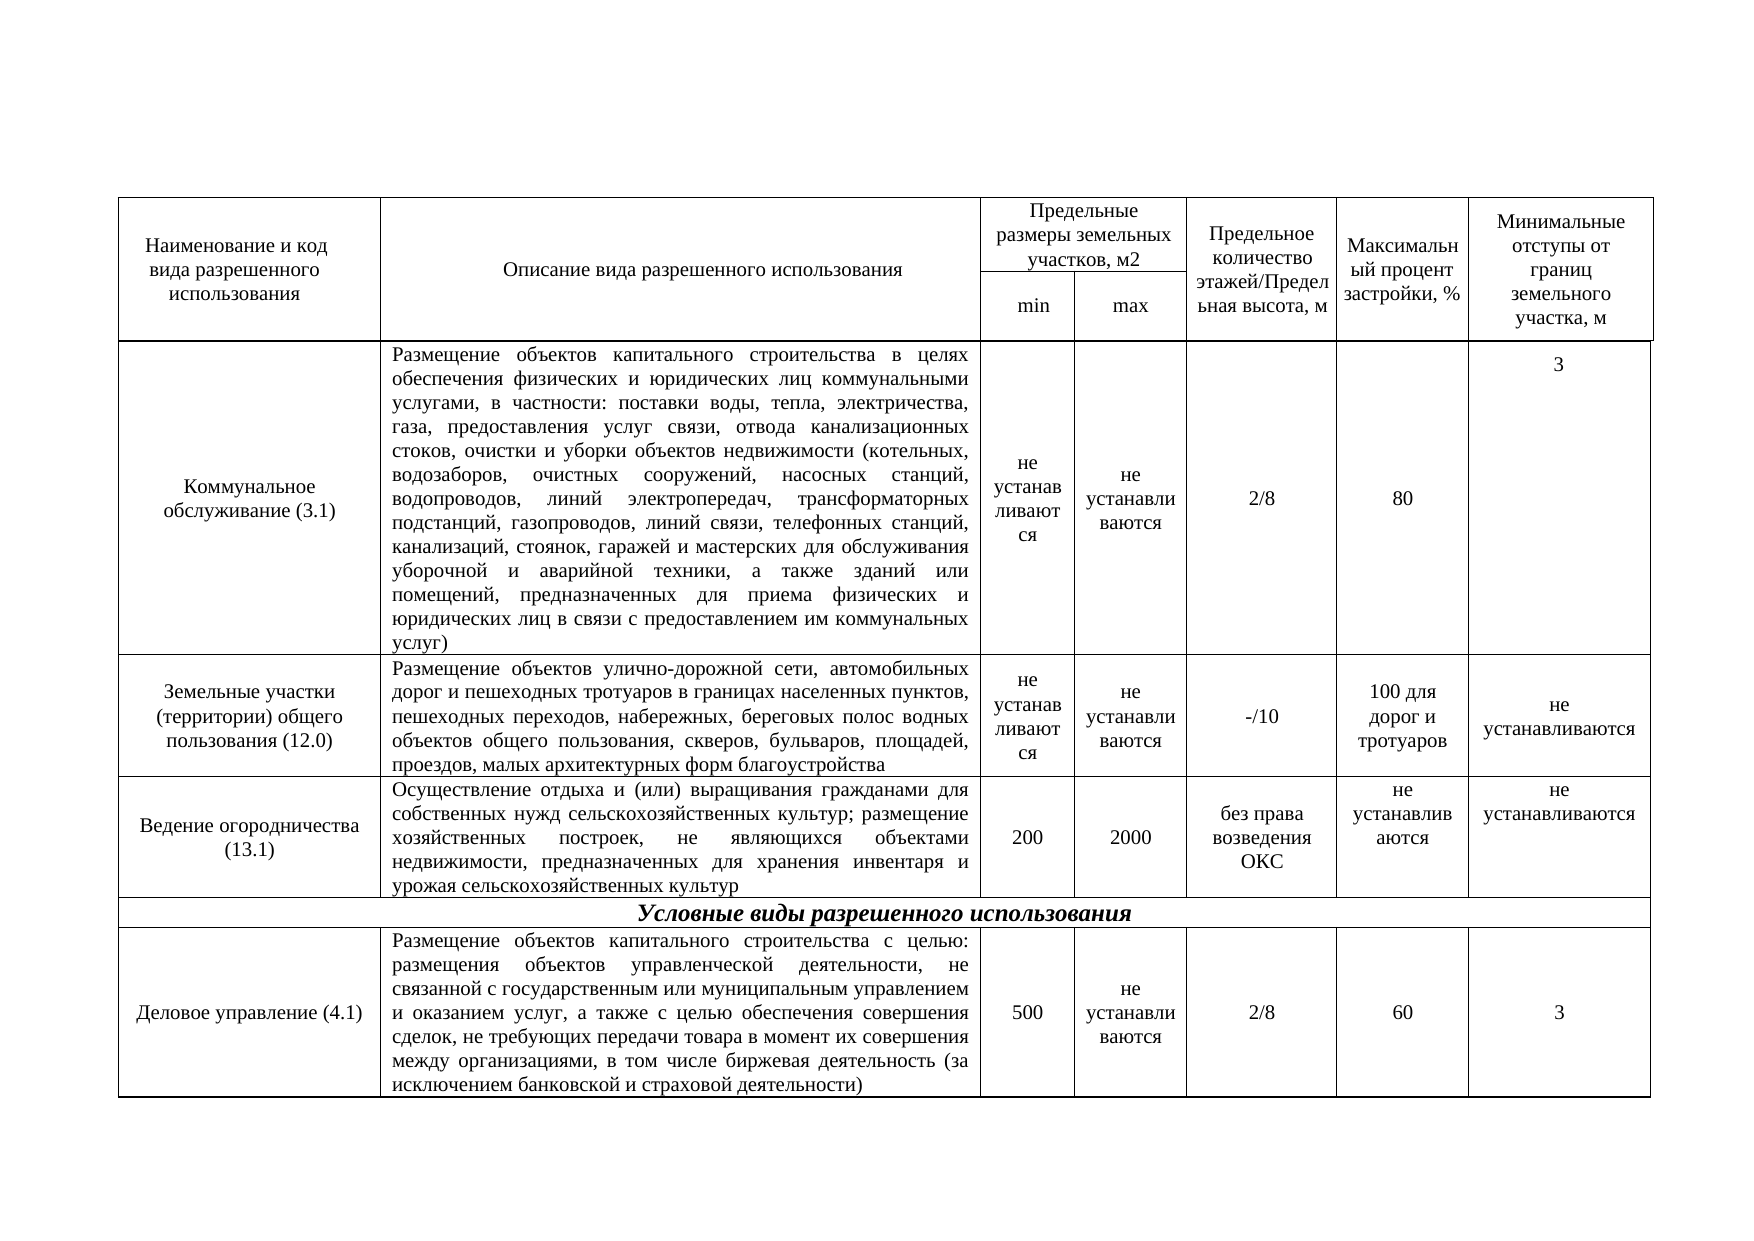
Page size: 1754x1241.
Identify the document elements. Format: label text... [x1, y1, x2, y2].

table_header Максимальный процент застройки, % [1337, 198, 1468, 339]
table_cell -/10 [1187, 655, 1336, 776]
table_header Размещение объектов капитального строительства в целях обеспечения физических и юридических лиц коммунальными услугами, в частности: поставки воды, тепла, электричества, газа, предоставления услуг связи, отвода канализационных стоков, очистки и уборки объектов недвижимости (котельных, водозаборов, очистных сооружений, насосных станций, водопроводов, линий электропередач, трансформаторных подстанций, газопроводов, линий связи, телефонных станций, канализаций, стоянок, гаражей и мастерских для обслуживания уборочной и аварийной техники, а также зданий или помещений, предназначенных для приема физических и юридических лиц в связи с предоставлением им коммунальных услуг) [381, 342, 980, 654]
table_header 2/8 [1187, 342, 1336, 654]
table_cell не устанавливаются [1469, 655, 1650, 776]
table_cell 2000 [1075, 777, 1186, 897]
table_cell min [981, 272, 1074, 339]
table_cell не устанавливаются [1075, 928, 1186, 1096]
table_cell не устанавливаются [981, 655, 1074, 776]
table_cell не устанавливаются [1075, 655, 1186, 776]
table_cell Деловое управление (4.1) [119, 928, 380, 1096]
table_header не устанавливаются [1075, 342, 1186, 654]
table_cell Осуществление отдыха и (или) выращивания гражданами для собственных нужд сельскохозяйственных культур; размещение хозяйственных построек, не являющихся объектами недвижимости, предназначенных для хранения инвентаря и урожая сельскохозяйственных культур [381, 777, 980, 897]
table_header Минимальные отступы от границ земельного участка, м [1469, 198, 1653, 339]
table_cell 200 [981, 777, 1074, 897]
table_header Предельное количество этажей/Предельная высота, м [1187, 198, 1336, 339]
table_header Предельные размеры земельных участков, м2 [981, 198, 1186, 271]
table_header не устанавливаются [981, 342, 1074, 654]
table_cell Условные виды разрешенного использования [119, 898, 1650, 927]
table_cell Размещение объектов капитального строительства с целью: размещения объектов управленческой деятельности, не связанной с государственным или муниципальным управлением и оказанием услуг, а также с целью обеспечения совершения сделок, не требующих передачи товара в момент их совершения между организациями, в том числе биржевая деятельность (за исключением банковской и страховой деятельности) [381, 928, 980, 1096]
table_cell 3 [1469, 928, 1650, 1096]
table_cell 2/8 [1187, 928, 1336, 1096]
table_cell max [1075, 272, 1186, 339]
table_cell Размещение объектов улично-дорожной сети, автомобильных дорог и пешеходных тротуаров в границах населенных пунктов, пешеходных переходов, набережных, береговых полос водных объектов общего пользования, скверов, бульваров, площадей, проездов, малых архитектурных форм благоустройства [381, 655, 980, 776]
table_header Описание вида разрешенного использования [381, 198, 980, 339]
table_cell 100 для дорог и тротуаров [1337, 655, 1468, 776]
table_header 3 [1469, 342, 1650, 654]
table_cell Ведение огородничества (13.1) [119, 777, 380, 897]
table_cell Земельные участки (территории) общего пользования (12.0) [119, 655, 380, 776]
table_cell не устанавливаются [1337, 777, 1468, 897]
table_header Наименование и код вида разрешенного использования [119, 198, 380, 339]
table_cell без права возведения ОКС [1187, 777, 1336, 897]
table_cell 60 [1337, 928, 1468, 1096]
table_cell не устанавливаются [1469, 777, 1650, 897]
table_cell 500 [981, 928, 1074, 1096]
table_header 80 [1337, 342, 1468, 654]
table_header Коммунальное обслуживание (3.1) [119, 342, 380, 654]
